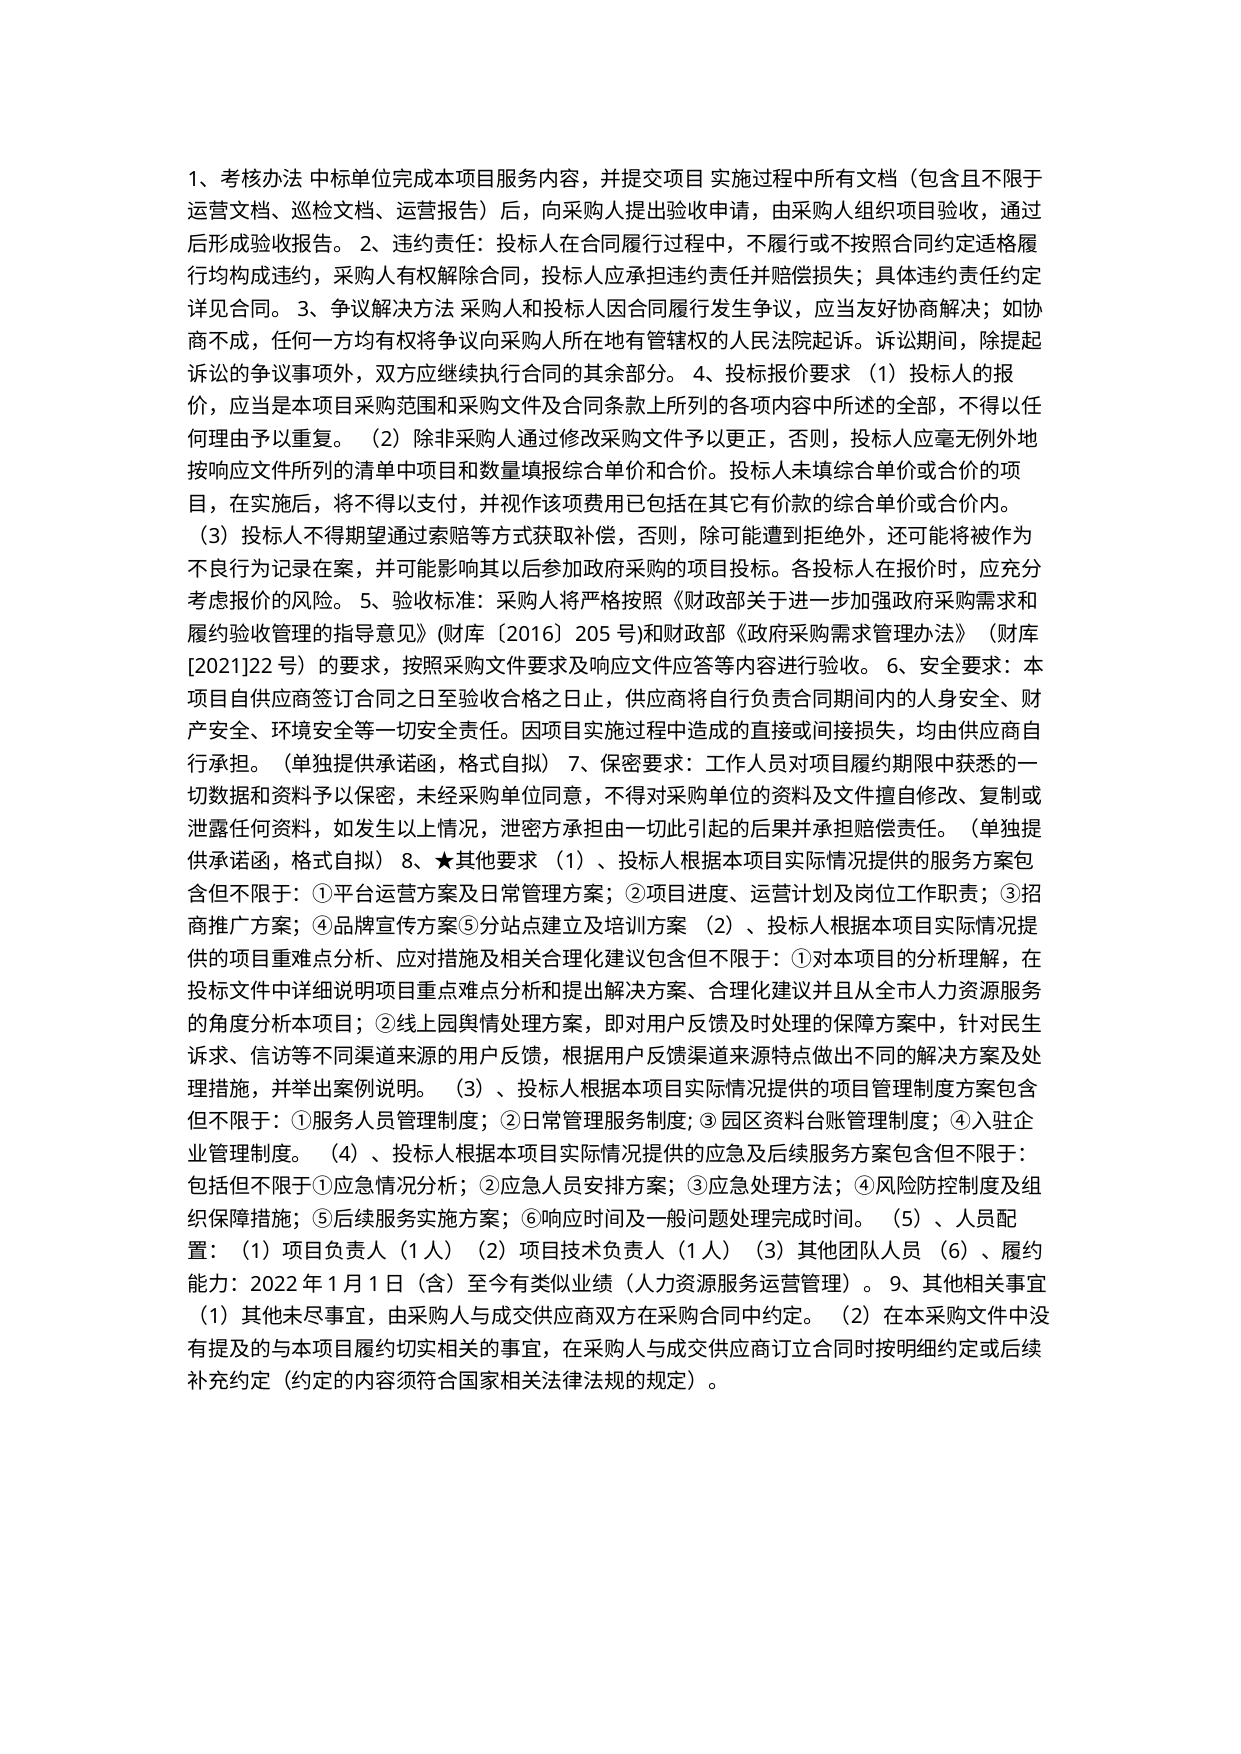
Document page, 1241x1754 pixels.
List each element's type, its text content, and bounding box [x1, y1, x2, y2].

text 1、考核办法 中标单位完成本项目服务内容，并提交项目 实施过程中所有文档（包含且不限于运营文档、巡检文档、运营报告）后，向采购人提出验收申请，由采购人组织项目验收，通过后形成验收报告。 2、违约责任：投标人在合同履行过程中，不履行或不按照合同约定适格履行均构成违约，采购人有权解除合同，投标人应承担违约责任并赔偿损失；具体违约责任约定详见合同。 3、争议解决方法 采购人和投标人因合同履行发生争议，应当友好协商解决；如协商不成，任何一方均有权将争议向采购人所在地有管辖权的人民法院起诉。诉讼期间，除提起诉讼的争议事项外，双方应继续执行合同的其余部分。 4、投标报价要求 （1）投标人的报价，应当是本项目采购范围和采购文件及合同条款上所列的各项内容中所述的全部，不得以任何理由予以重复。 （2）除非采购人通过修改采购文件予以更正，否则，投标人应毫无例外地按响应文件所列的清单中项目和数量填报综合单价和合价。投标人未填综合单价或合价的项目，在实施后，将不得以支付，并视作该项费用已包括在其它有价款的综合单价或合价内。 （3）投标人不得期望通过索赔等方式获取补偿，否则，除可能遭到拒绝外，还可能将被作为不良行为记录在案，并可能影响其以后参加政府采购的项目投标。各投标人在报价时，应充分考虑报价的风险。 5、验收标准：采购人将严格按照《财政部关于进一步加强政府采购需求和履约验收管理的指导意见》(财库〔2016〕205 号)和财政部《政府采购需求管理办法》（财库[2021]22号）的要求，按照采购文件要求及响应文件应答等内容进行验收。 6、安全要求：本项目自供应商签订合同之日至验收合格之日止，供应商将自行负责合同期间内的人身安全、财产安全、环境安全等一切安全责任。因项目实施过程中造成的直接或间接损失，均由供应商自行承担。（单独提供承诺函，格式自拟） 7、保密要求：工作人员对项目履约期限中获悉的一切数据和资料予以保密，未经采购单位同意，不得对采购单位的资料及文件擅自修改、复制或泄露任何资料，如发生以上情况，泄密方承担由一切此引起的后果并承担赔偿责任。（单独提供承诺函，格式自拟） 8、★其他要求 （1）、投标人根据本项目实际情况提供的服务方案包含但不限于：①平台运营方案及日常管理方案；②项目进度、运营计划及岗位工作职责；③招商推广方案；④品牌宣传方案⑤分站点建立及培训方案 （2）、投标人根据本项目实际情况提供的项目重难点分析、应对措施及相关合理化建议包含但不限于：①对本项目的分析理解，在投标文件中详细说明项目重点难点分析和提出解决方案、合理化建议并且从全市人力资源服务的角度分析本项目；②线上园舆情处理方案，即对用户反馈及时处理的保障方案中，针对民生诉求、信访等不同渠道来源的用户反馈，根据用户反馈渠道来源特点做出不同的解决方案及处理措施，并举出案例说明。 （3）、投标人根据本项目实际情况提供的项目管理制度方案包含但不限于：①服务人员管理制度；②日常管理服务制度; ③园区资料台账管理制度；④入驻企业管理制度。 （4）、投标人根据本项目实际情况提供的应急及后续服务方案包含但不限于：包括但不限于①应急情况分析；②应急人员安排方案；③应急处理方法；④风险防控制度及组织保障措施；⑤后续服务实施方案；⑥响应时间及一般问题处理完成时间。 （5）、人员配置：（1）项目负责人（1人）（2）项目技术负责人（1人）（3）其他团队人员 （6）、履约能力：2022年1月1日（含）至今有类似业绩（人力资源服务运营管理）。 9、其他相关事宜 （1）其他未尽事宜，由采购人与成交供应商双方在采购合同中约定。 （2）在本采购文件中没有提及的与本项目履约切实相关的事宜，在采购人与成交供应商订立合同时按明细约定或后续补充约定（约定的内容须符合国家相关法律法规的规定）。 [187, 162, 1053, 1397]
